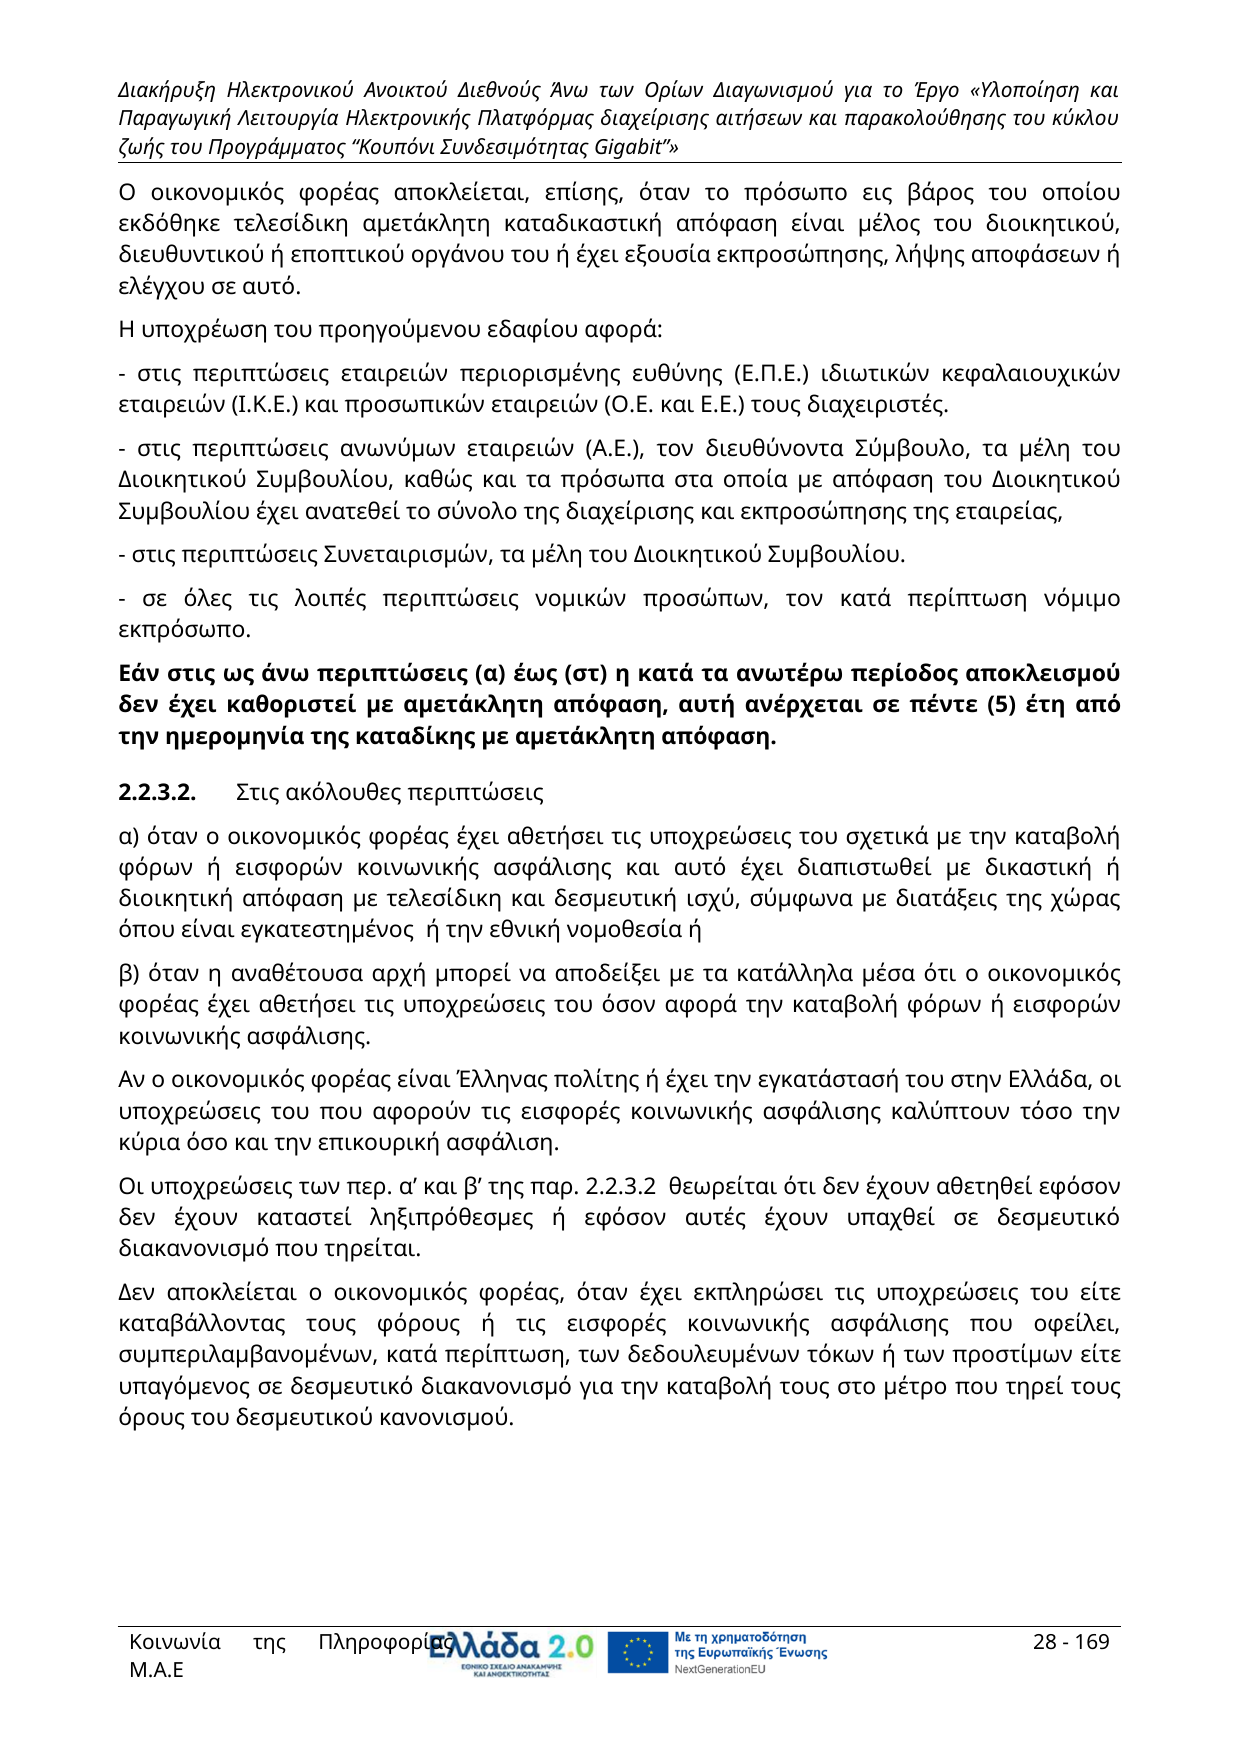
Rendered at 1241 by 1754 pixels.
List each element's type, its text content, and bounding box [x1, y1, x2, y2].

text Οι υποχρεώσεις των περ. α’ και β’ της παρ. 2.2.3.2 θεωρείται ότι δεν έχουν αθετηθεί εφόσον δεν έχουν καταστεί ληξιπρόθεσμες ή εφόσον αυτές έχουν υπαχθεί σε δεσμευτικό διακανονισμό που τηρείται. [118, 1170, 1122, 1263]
text - στις περιπτώσεις ανωνύμων εταιρειών (Α.Ε.), τον διευθύνοντα Σύμβουλο, τα μέλη του Διοικητικού Συμβουλίου, καθώς και τα πρόσωπα στα οποία με απόφαση του Διοικητικού Συμβουλίου έχει ανατεθεί το σύνολο της διαχείρισης και εκπροσώπησης της εταιρείας, [118, 432, 1122, 526]
picture [427, 1627, 834, 1678]
text β) όταν η αναθέτουσα αρχή μπορεί να αποδείξει με τα κατάλληλα μέσα ότι ο οικονομικός φορέας έχει αθετήσει τις υποχρεώσεις του όσον αφορά την καταβολή φόρων ή εισφορών κοινωνικής ασφάλισης. [118, 957, 1122, 1051]
text - σε όλες τις λοιπές περιπτώσεις νομικών προσώπων, τον κατά περίπτωση νόμιμο εκπρόσωπο. [118, 582, 1122, 645]
text Η υποχρέωση του προηγούμενου εδαφίου αφορά: [118, 313, 1122, 345]
text - στις περιπτώσεις Συνεταιρισμών, τα μέλη του Διοικητικού Συμβουλίου. [118, 538, 1122, 570]
text α) όταν ο οικονομικός φορέας έχει αθετήσει τις υποχρεώσεις του σχετικά με την καταβολή φόρων ή εισφορών κοινωνικής ασφάλισης και αυτό έχει διαπιστωθεί με δικαστική ή διοικητική απόφαση με τελεσίδικη και δεσμευτική ισχύ, σύμφωνα με διατάξεις της χώρας όπου είναι εγκατεστημένος ή την εθνική νομοθεσία ή [118, 820, 1122, 945]
text Εάν στις ως άνω περιπτώσεις (α) έως (στ) η κατά τα ανωτέρω περίοδος αποκλεισμού δεν έχει καθοριστεί με αμετάκλητη απόφαση, αυτή ανέρχεται σε πέντε (5) έτη από την ημερομηνία της καταδίκης με αμετάκλητη απόφαση. [118, 657, 1122, 751]
text - στις περιπτώσεις εταιρειών περιορισμένης ευθύνης (Ε.Π.Ε.) ιδιωτικών κεφαλαιουχικών εταιρειών (Ι.Κ.Ε.) και προσωπικών εταιρειών (Ο.Ε. και Ε.Ε.) τους διαχειριστές. [118, 357, 1122, 420]
text Αν ο οικονομικός φορέας είναι Έλληνας πολίτης ή έχει την εγκατάστασή του στην Ελλάδα, οι υποχρεώσεις του που αφορούν τις εισφορές κοινωνικής ασφάλισης καλύπτουν τόσο την κύρια όσο και την επικουρική ασφάλιση. [118, 1063, 1122, 1157]
list Στις ακόλουθες περιπτώσεις [118, 776, 1122, 807]
text Ο οικονομικός φορέας αποκλείεται, επίσης, όταν το πρόσωπο εις βάρος του οποίου εκδόθηκε τελεσίδικη αμετάκλητη καταδικαστική απόφαση είναι μέλος του διοικητικού, διευθυντικού ή εποπτικού οργάνου του ή έχει εξουσία εκπροσώπησης, λήψης αποφάσεων ή ελέγχου σε αυτό. [118, 176, 1122, 301]
text Δεν αποκλείεται ο οικονομικός φορέας, όταν έχει εκπληρώσει τις υποχρεώσεις του είτε καταβάλλοντας τους φόρους ή τις εισφορές κοινωνικής ασφάλισης που οφείλει, συμπεριλαμβανομένων, κατά περίπτωση, των δεδουλευμένων τόκων ή των προστίμων είτε υπαγόμενος σε δεσμευτικό διακανονισμό για την καταβολή τους στο μέτρο που τηρεί τους όρους του δεσμευτικού κανονισμού. [118, 1276, 1122, 1432]
